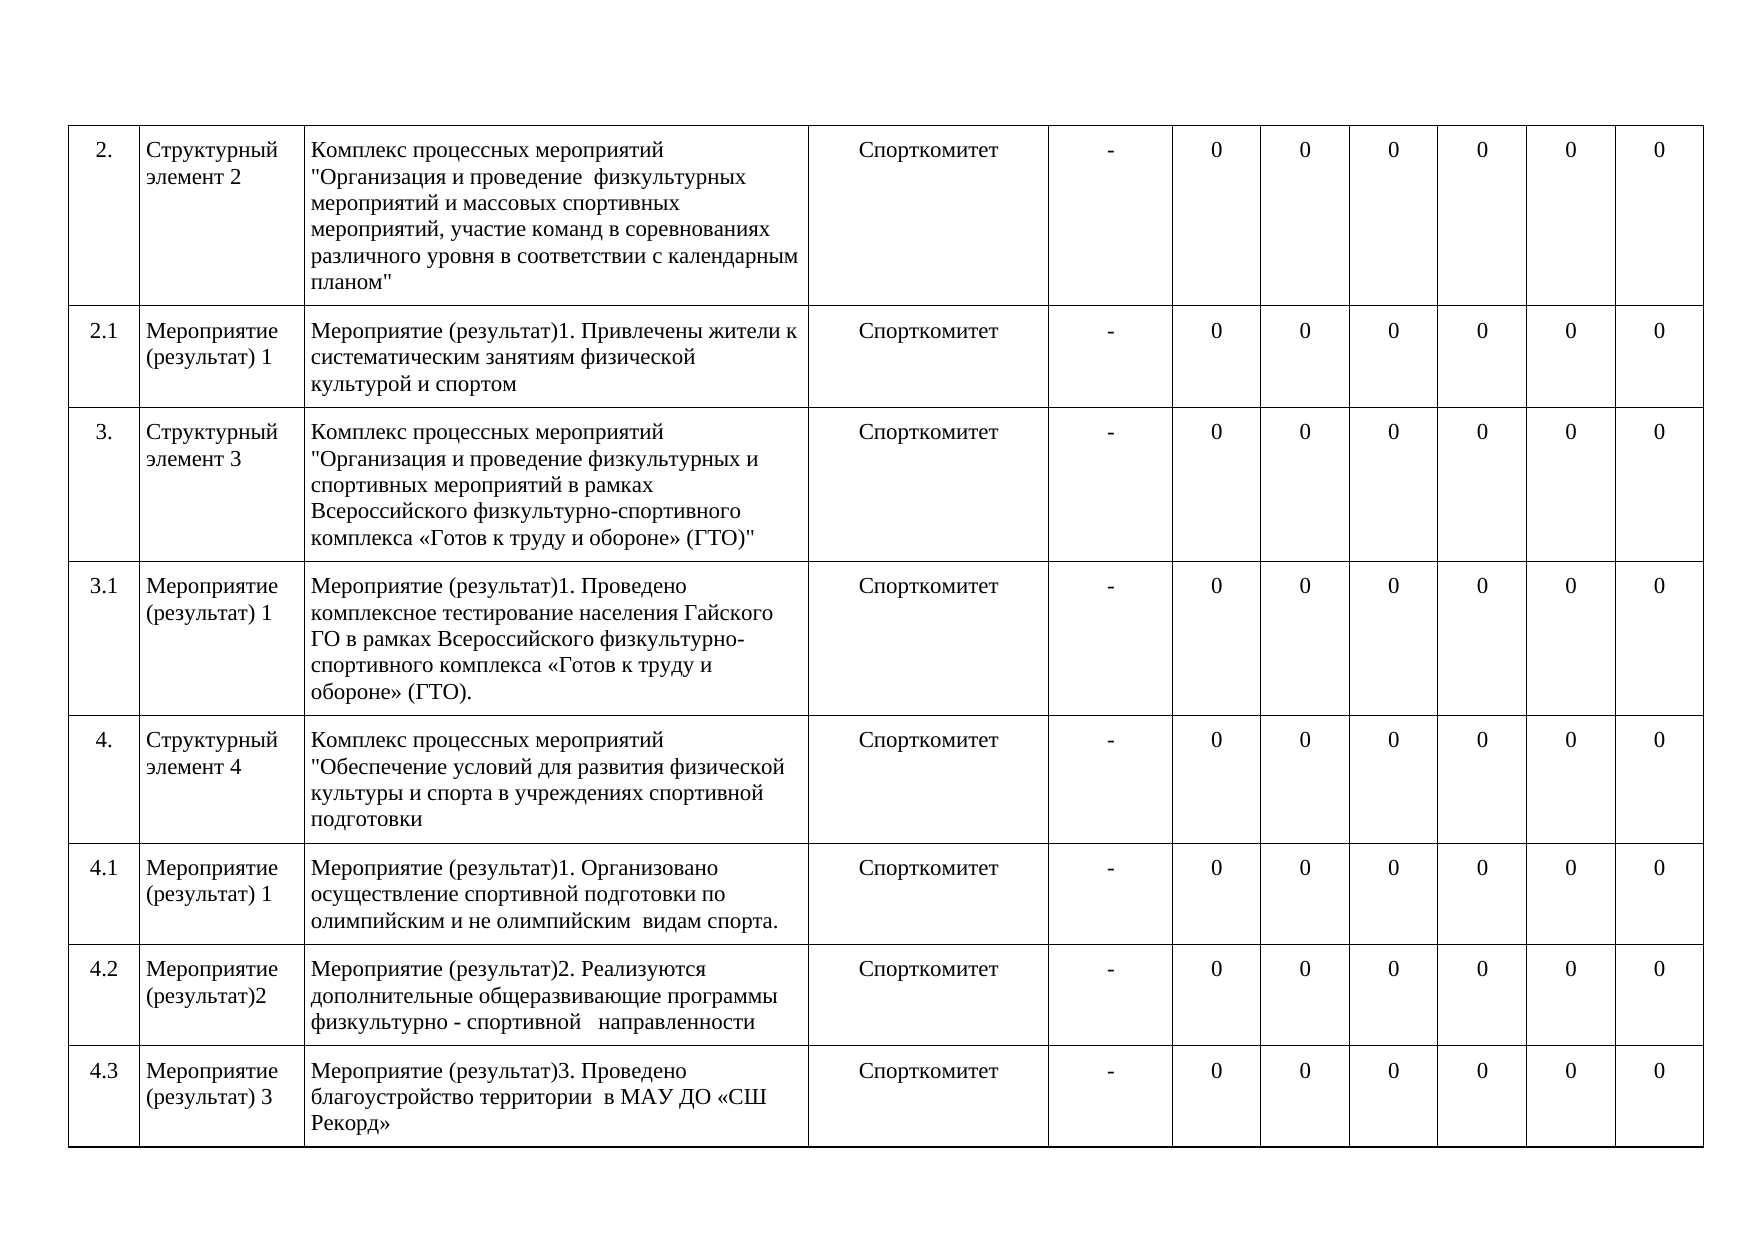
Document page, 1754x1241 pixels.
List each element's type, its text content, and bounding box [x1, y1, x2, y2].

table_cell 2.1 [69, 306, 139, 407]
table_cell 0 [1438, 306, 1526, 407]
table_cell Мероприятие (результат) 3 [140, 1046, 304, 1146]
table_cell 0 [1173, 306, 1260, 407]
table_cell Комплекс процессных мероприятий "Организация и проведение физкультурных мероприятий и массовых спортивных мероприятий, участие команд в соревнованиях различного уровня в соответствии с календарным планом" [305, 126, 808, 305]
table_cell - [1049, 562, 1172, 715]
table_cell - [1049, 844, 1172, 944]
table_cell 0 [1527, 306, 1615, 407]
table_cell 4.2 [69, 945, 139, 1045]
table_cell 0 [1173, 562, 1260, 715]
table_cell Структурный элемент 3 [140, 408, 304, 561]
table_cell 0 [1527, 408, 1615, 561]
table_cell Спорткомитет [809, 716, 1048, 842]
table_cell 0 [1261, 126, 1349, 305]
table_cell Спорткомитет [809, 945, 1048, 1045]
table_cell Мероприятие (результат)1. Организовано осуществление спортивной подготовки по олимпийским и не олимпийским видам спорта. [305, 844, 808, 944]
table_cell 0 [1350, 844, 1437, 944]
table_cell 0 [1616, 126, 1703, 305]
table_cell 0 [1261, 306, 1349, 407]
table_cell 0 [1616, 716, 1703, 842]
table_cell Мероприятие (результат) 1 [140, 562, 304, 715]
table_cell Мероприятие (результат)1. Проведено комплексное тестирование населения Гайского ГО в рамках Всероссийского физкультурно-спортивного комплекса «Готов к труду и обороне» (ГТО). [305, 562, 808, 715]
table_cell Спорткомитет [809, 126, 1048, 305]
table_cell 0 [1173, 716, 1260, 842]
table_cell 0 [1616, 306, 1703, 407]
table_cell Мероприятие (результат) 1 [140, 844, 304, 944]
table_cell Мероприятие (результат)1. Привлечены жители к систематическим занятиям физической культурой и спортом [305, 306, 808, 407]
table_cell Комплекс процессных мероприятий "Обеспечение условий для развития физической культуры и спорта в учреждениях спортивной подготовки [305, 716, 808, 842]
table_cell - [1049, 716, 1172, 842]
table_cell 0 [1616, 562, 1703, 715]
table_cell 0 [1261, 562, 1349, 715]
table_cell 0 [1173, 844, 1260, 944]
table_cell 0 [1438, 945, 1526, 1045]
table_cell Комплекс процессных мероприятий "Организация и проведение физкультурных и спортивных мероприятий в рамках Всероссийского физкультурно-спортивного комплекса «Готов к труду и обороне» (ГТО)" [305, 408, 808, 561]
table_cell 0 [1527, 126, 1615, 305]
table_cell 4. [69, 716, 139, 842]
table_cell 0 [1173, 945, 1260, 1045]
table_cell 0 [1527, 844, 1615, 944]
table_cell 0 [1173, 126, 1260, 305]
table_cell Мероприятие (результат)3. Проведено благоустройство территории в МАУ ДО «СШ Рекорд» [305, 1046, 808, 1146]
table_cell 4.3 [69, 1046, 139, 1146]
table_cell 0 [1261, 1046, 1349, 1146]
table_cell 0 [1438, 408, 1526, 561]
table_cell 0 [1616, 945, 1703, 1045]
table_cell 0 [1438, 126, 1526, 305]
table_cell - [1049, 408, 1172, 561]
table_cell Структурный элемент 4 [140, 716, 304, 842]
table_cell 0 [1527, 716, 1615, 842]
table_cell 0 [1350, 716, 1437, 842]
table_cell 0 [1261, 408, 1349, 561]
table_cell 0 [1173, 408, 1260, 561]
table_cell 0 [1350, 306, 1437, 407]
table_cell Мероприятие (результат)2. Реализуются дополнительные общеразвивающие программы физкультурно - спортивной направленности [305, 945, 808, 1045]
table_cell - [1049, 306, 1172, 407]
table_cell 0 [1173, 1046, 1260, 1146]
table_cell 0 [1616, 844, 1703, 944]
table_cell 4.1 [69, 844, 139, 944]
table_cell 0 [1616, 408, 1703, 561]
table_cell 0 [1261, 716, 1349, 842]
table_cell 0 [1438, 844, 1526, 944]
table_cell 0 [1350, 945, 1437, 1045]
table_cell 0 [1438, 716, 1526, 842]
table_cell Спорткомитет [809, 844, 1048, 944]
table_cell 0 [1261, 945, 1349, 1045]
table_cell 0 [1527, 945, 1615, 1045]
table_cell - [1049, 1046, 1172, 1146]
table_cell 0 [1261, 844, 1349, 944]
table_cell 0 [1438, 562, 1526, 715]
table_cell 0 [1527, 1046, 1615, 1146]
table_cell 0 [1438, 1046, 1526, 1146]
table_cell 3. [69, 408, 139, 561]
table_cell 0 [1350, 126, 1437, 305]
table_cell - [1049, 945, 1172, 1045]
table_cell 3.1 [69, 562, 139, 715]
table_cell 0 [1616, 1046, 1703, 1146]
table_cell 0 [1350, 1046, 1437, 1146]
table_cell - [1049, 126, 1172, 305]
table_cell 2. [69, 126, 139, 305]
table_cell Спорткомитет [809, 562, 1048, 715]
table_cell Спорткомитет [809, 408, 1048, 561]
table_cell 0 [1350, 562, 1437, 715]
table_cell Структурный элемент 2 [140, 126, 304, 305]
table_cell Спорткомитет [809, 1046, 1048, 1146]
table_cell Мероприятие (результат)2 [140, 945, 304, 1045]
table_cell 0 [1527, 562, 1615, 715]
table_cell Спорткомитет [809, 306, 1048, 407]
table_cell Мероприятие (результат) 1 [140, 306, 304, 407]
table_cell 0 [1350, 408, 1437, 561]
